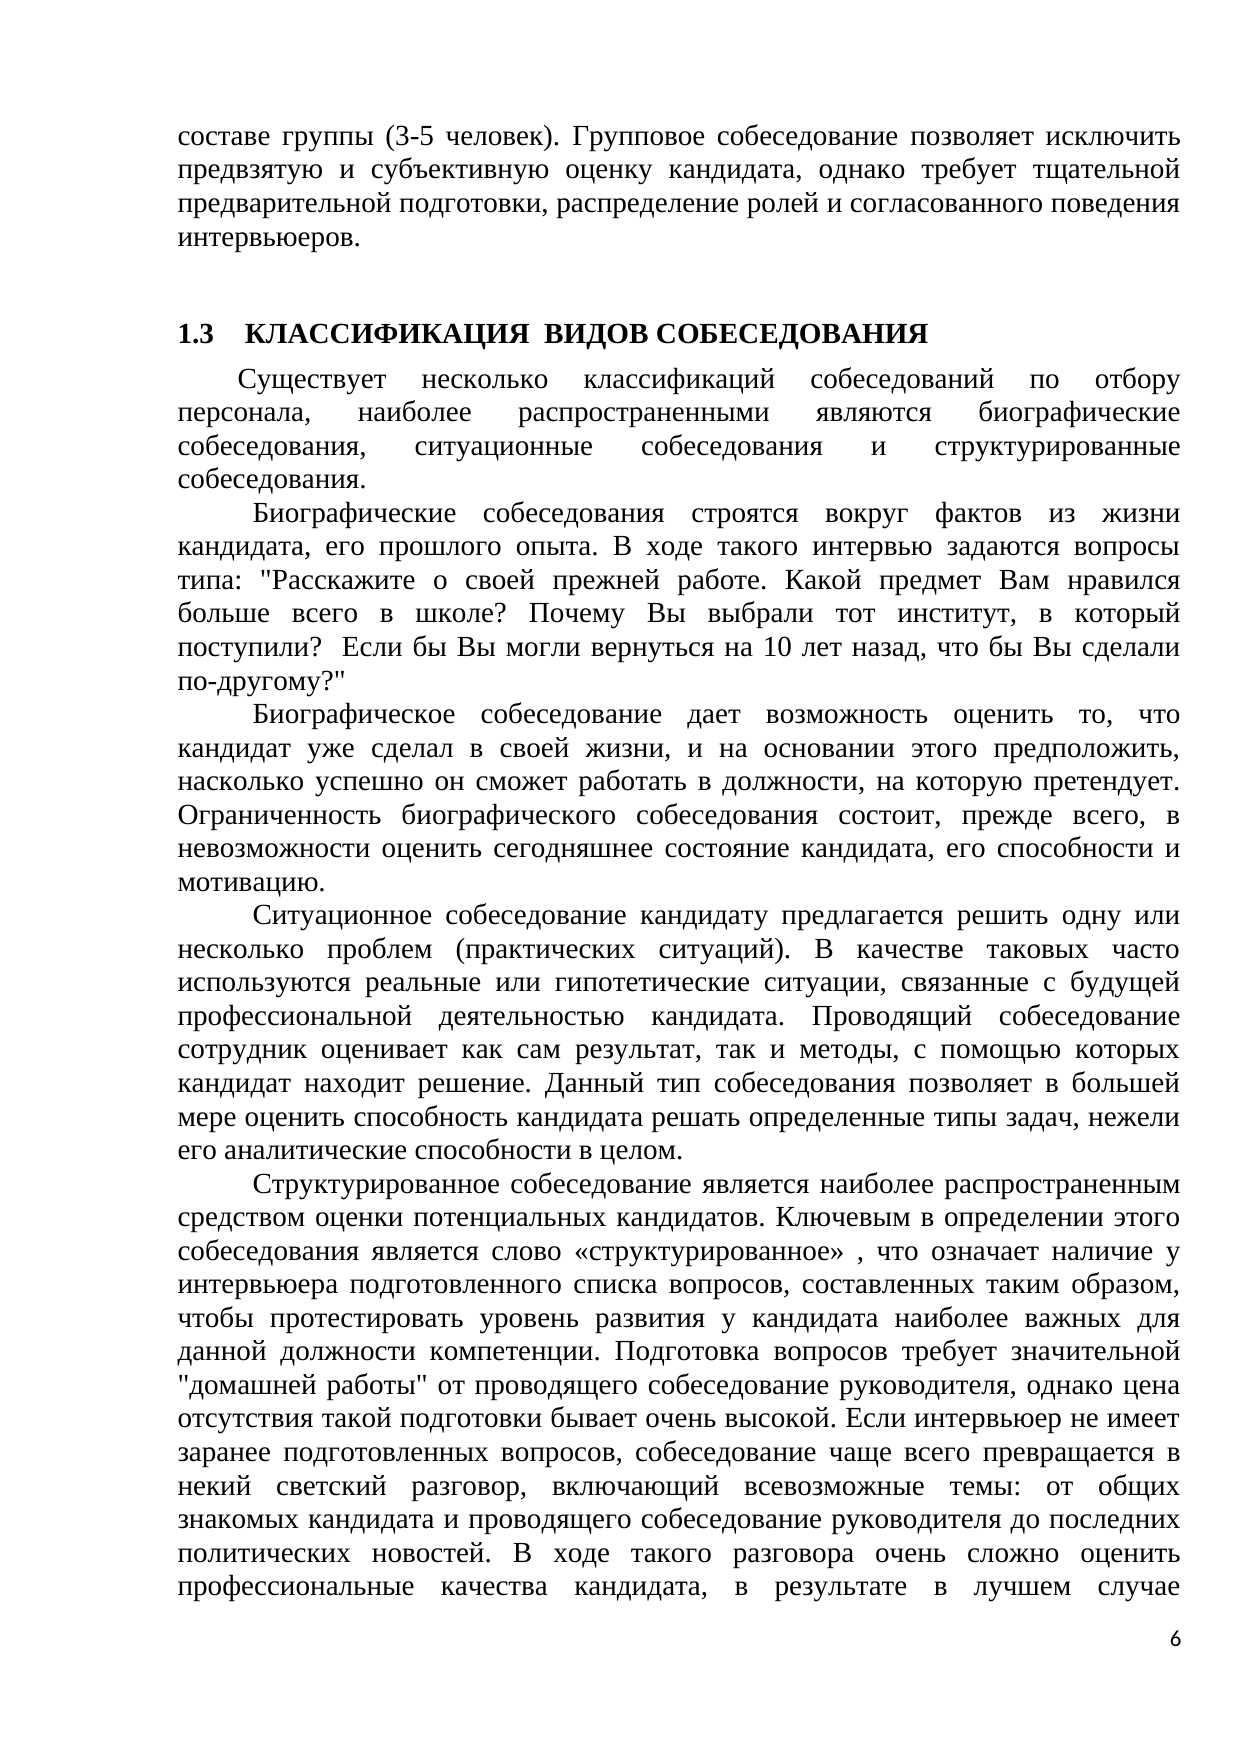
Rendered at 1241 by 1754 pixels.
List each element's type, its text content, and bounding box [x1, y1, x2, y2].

text Биографическое собеседование дает возможность оценить то, что кандидат уже сделал в своей жизни, и на основании этого предположить, насколько успешно он сможет работать в должности, на которую претендует. Ограниченность биографического собеседования состоит, прежде всего, в невозможности оценить сегодняшнее состояние кандидата, его способности и мотивацию. [177, 696, 1181, 897]
text Существует несколько классификаций собеседований по отбору персонала, наиболее распространенными являются биографические собеседования, ситуационные собеседования и структурированные собеседования. [177, 361, 1181, 495]
text Ситуационное собеседование кандидату предлагается решить одну или несколько проблем (практических ситуаций). В качестве таковых часто используются реальные или гипотетические ситуации, связанные с будущей профессиональной деятельностью кандидата. Проводящий собеседование сотрудник оценивает как сам результат, так и методы, с помощью которых кандидат находит решение. Данный тип собеседования позволяет в большей мере оценить способность кандидата решать определенные типы задач, нежели его аналитические способности в целом. [177, 897, 1181, 1166]
subtitle КЛАССИФИКАЦИЯ ВИДОВ СОБЕСЕДОВАНИЯ [177, 316, 1181, 349]
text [177, 118, 1181, 252]
text Биографические собеседования строятся вокруг фактов из жизни кандидата, его прошлого опыта. В ходе такого интервью задаются вопросы типа: "Расскажите о своей прежней работе. Какой предмет Вам нравился больше всего в школе? Почему Вы выбрали тот институт, в который поступили? Если бы Вы могли вернуться на 10 лет назад, что бы Вы сделали по-другому?" [177, 495, 1181, 696]
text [177, 1166, 1181, 1602]
